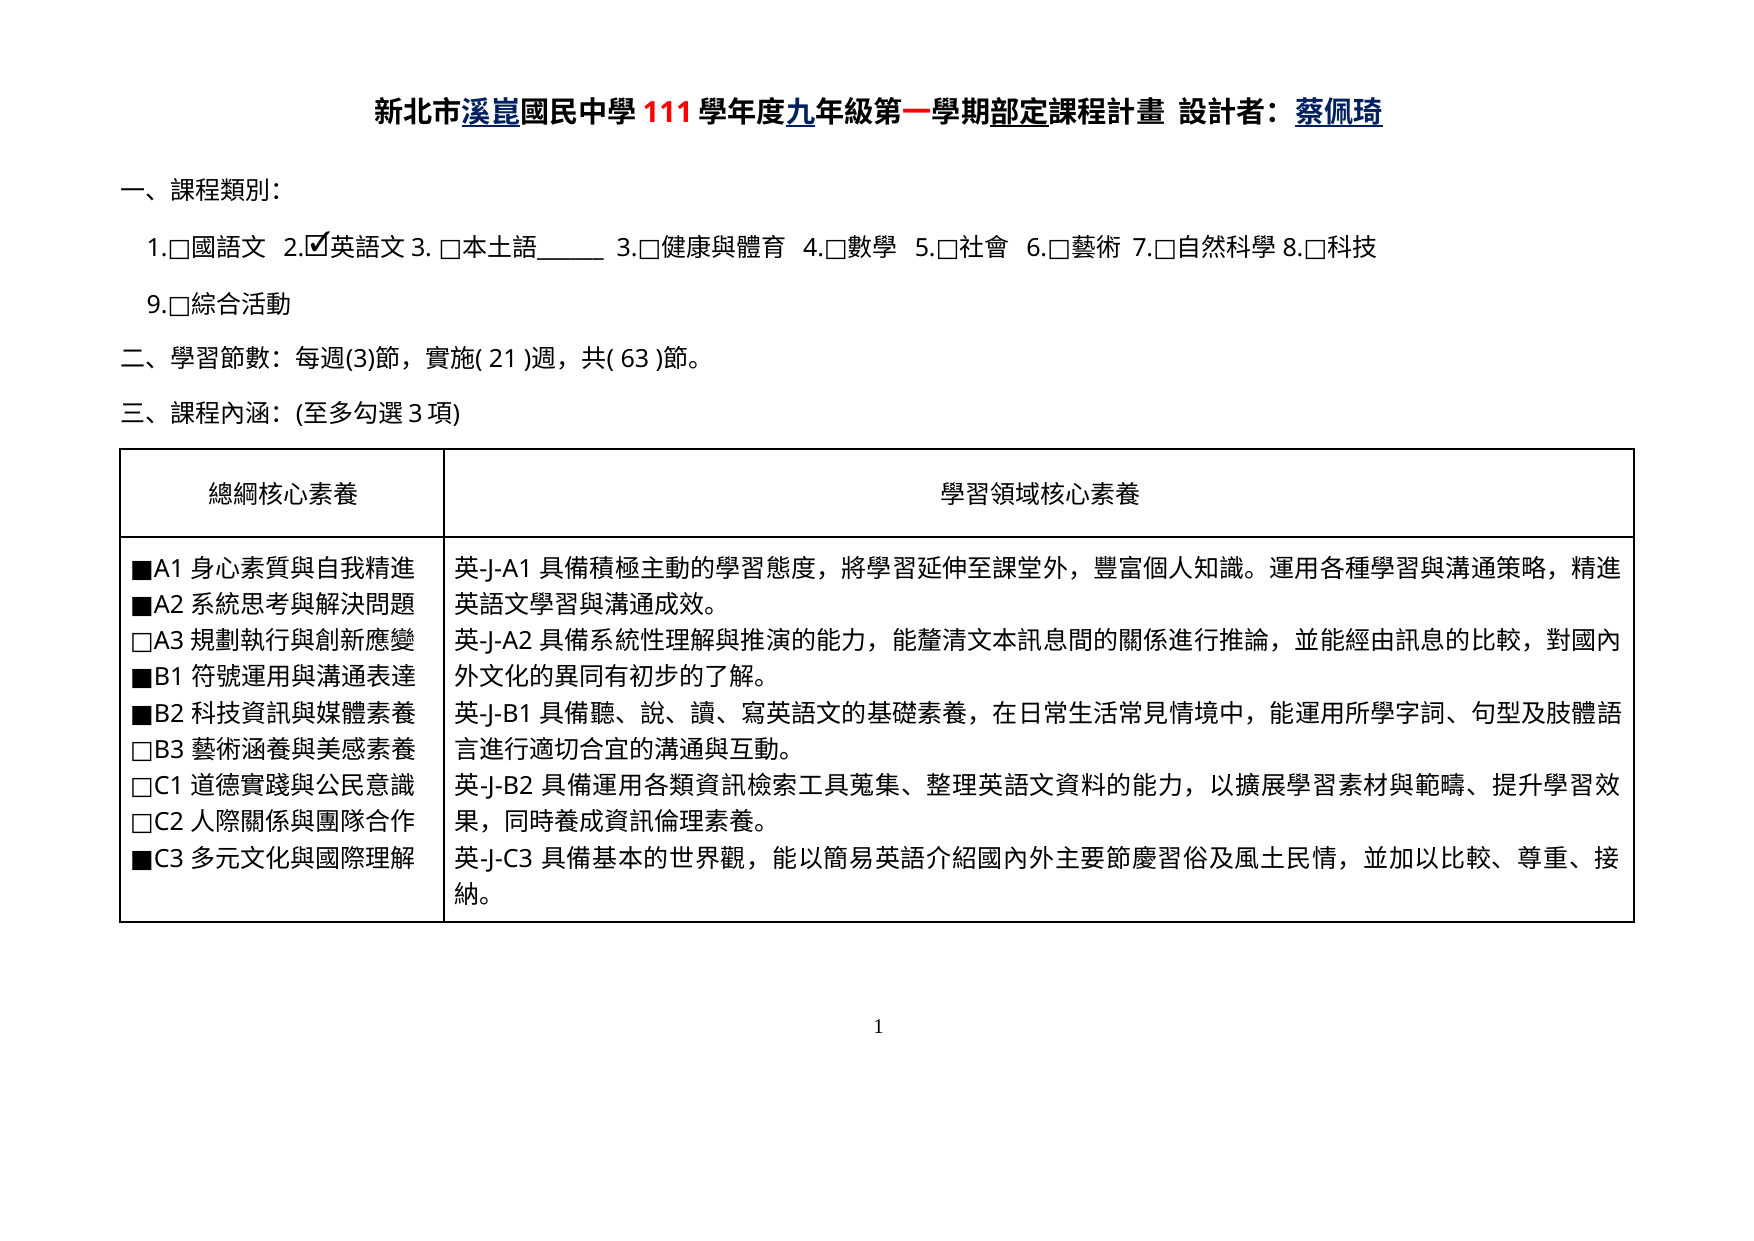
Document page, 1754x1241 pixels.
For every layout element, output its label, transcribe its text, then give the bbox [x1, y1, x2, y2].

text 三、課程內涵：(至多勾選3項) [118, 393, 1636, 429]
text 新北市溪崑國民中學111學年度九年級第一學期部定課程計畫 設計者：蔡佩琦 [118, 89, 1636, 131]
text 1.□國語文 2.🗹英語文 3. □本土語______ 3.□健康與體育 4.□數學 5.□社會 6.□藝術 7.□自然科學 8.□科技 [118, 225, 1636, 265]
table_header 學習領域核心素養 [445, 450, 1633, 536]
text 9.□綜合活動 [118, 284, 1636, 321]
table_cell ■A1 身心素質與自我精進 ■A2 系統思考與解決問題 □A3 規劃執行與創新應變 ■B1 符號運用與溝通表達 ■B2 科技資訊與媒體素養 □B3 藝術涵養與美感素養 □C1 道德實踐與公民意識 □C2 人際關係與團隊合作 ■C3 多元文化與國際理解 [121, 538, 443, 921]
table_header 總綱核心素養 [121, 450, 443, 536]
table_cell 英-J-A1 具備積極主動的學習態度，將學習延伸至課堂外，豐富個人知識。運用各種學習與溝通策略，精進英語文學習與溝通成效。 英-J-A2 具備系統性理解與推演的能力，能釐清文本訊息間的關係進行推論，並能經由訊息的比較，對國內外文化的異同有初步的了解。 英-J-B1 具備聽、說、讀、寫英語文的基礎素養，在日常生活常見情境中，能運用所學字詞、句型及肢體語言進行適切合宜的溝通與互動。 英-J-B2 具備運用各類資訊檢索工具蒐集、整理英語文資料的能力，以擴展學習素材與範疇、提升學習效果，同時養成資訊倫理素養。 英-J-C3 具備基本的世界觀，能以簡易英語介紹國內外主要節慶習俗及風土民情，並加以比較、尊重、接納。 [445, 538, 1633, 921]
text 二、學習節數：每週(3)節，實施( 21 )週，共( 63 )節。 [118, 339, 1636, 375]
text 一、課程類別： [118, 171, 1636, 207]
